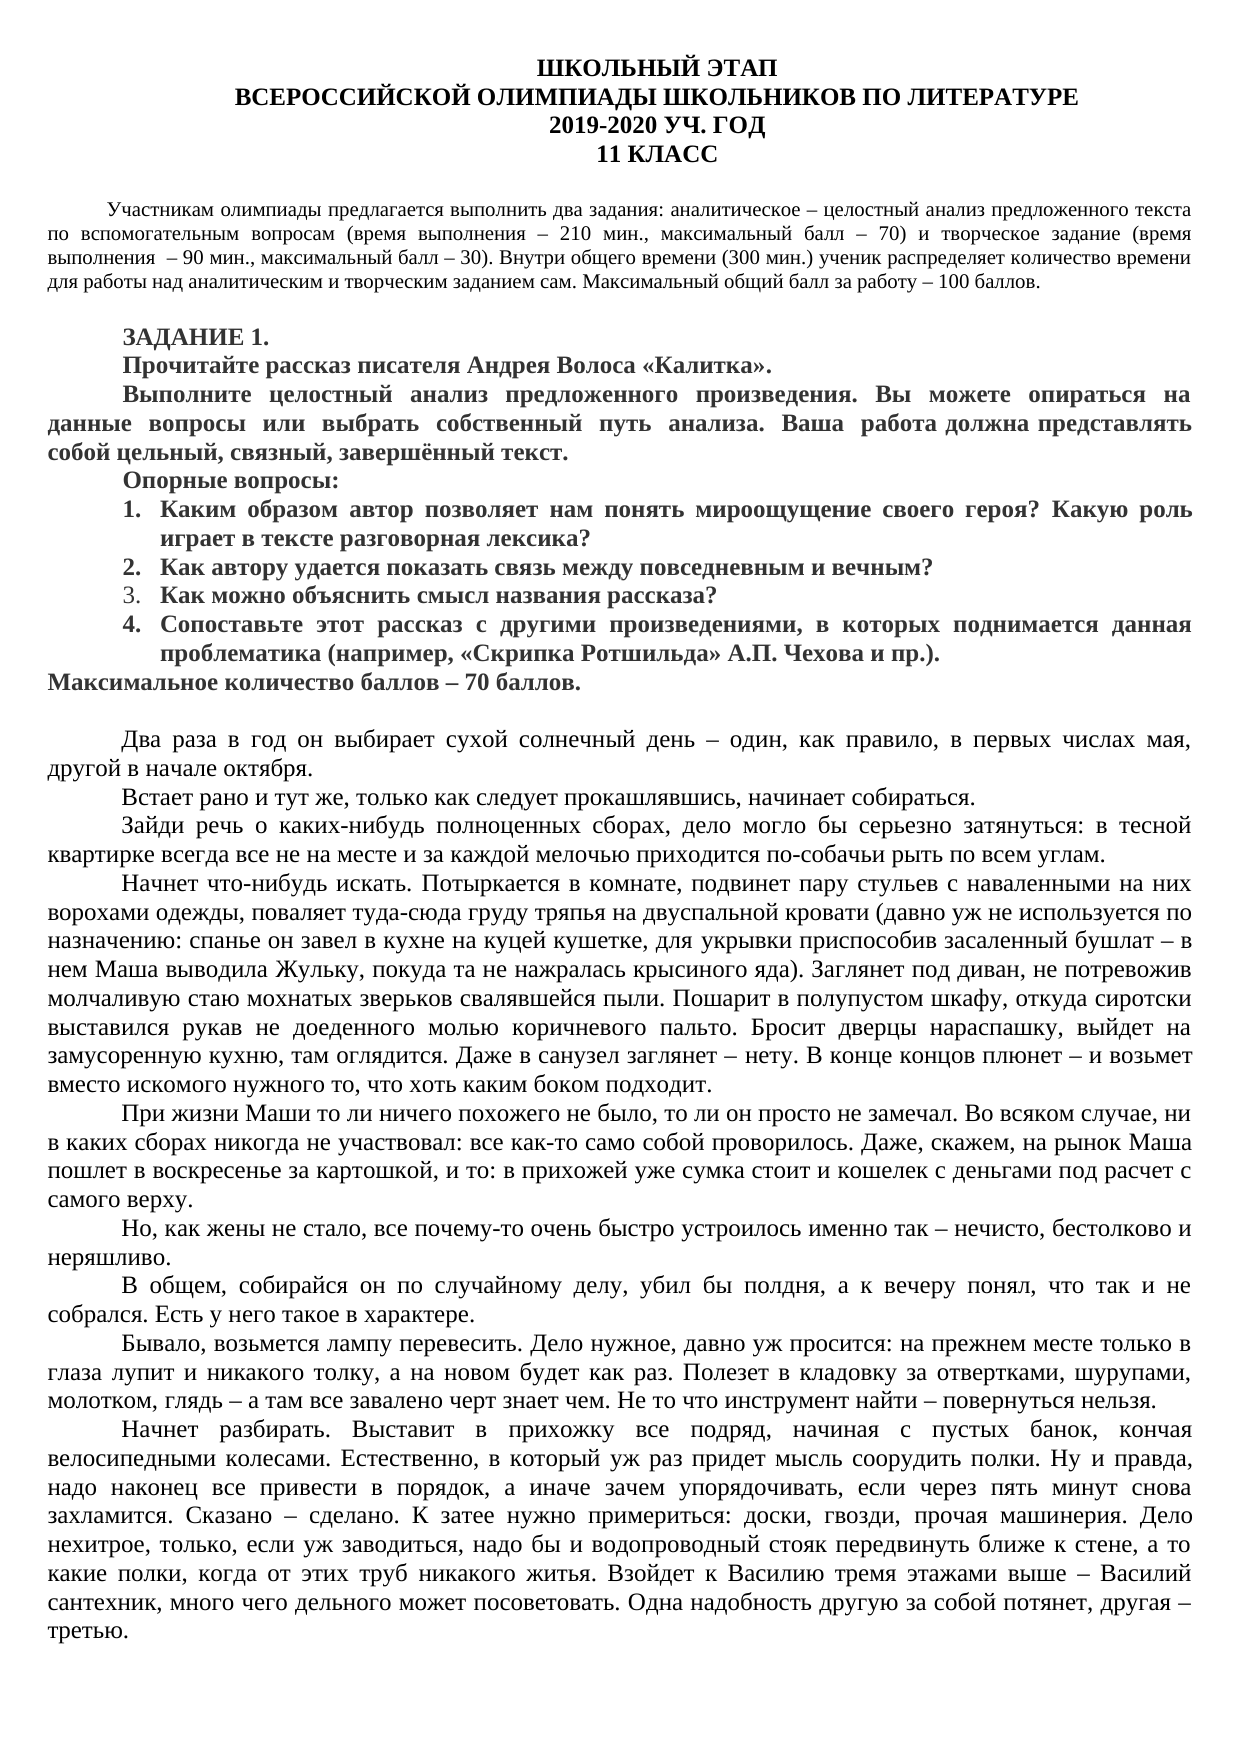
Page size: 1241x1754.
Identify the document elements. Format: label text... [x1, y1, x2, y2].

text ВСЕРОССИЙСКОЙ ОЛИМПИАДЫ ШКОЛЬНИКОВ ПО ЛИТЕРАТУРЕ [47, 82, 1193, 111]
text Опорные вопросы: [47, 466, 1193, 494]
text Зайди речь о каких-нибудь полноценных сборах, дело могло бы серьезно затянуться: в тесной квартирке всегда все не на месте и за каждой мелочью приходится по-собачьи рыть по всем углам. [47, 811, 1193, 868]
text Выполните целостный анализ предложенного произведения. Вы можете опираться на данные вопросы или выбрать собственный путь анализа. Ваша работа должна представлять собой цельный, связный, завершённый текст. [47, 379, 1193, 466]
list Каким образом автор позволяет нам понять мироощущение своего героя? Какую роль играет в тексте разговорная лексика? [122, 494, 1193, 552]
text ШКОЛЬНЫЙ ЭТАП [47, 53, 1193, 82]
text Максимальное количество баллов – 70 баллов. [47, 667, 1193, 696]
text При жизни Маши то ли ничего похожего не было, то ли он просто не замечал. Во всяком случае, ни в каких сборах никогда не участвовал: все как-то само собой проворилось. Даже, скажем, на рынок Маша пошлет в воскресенье за картошкой, и то: в прихожей уже сумка стоит и кошелек с деньгами под расчет с самого верху. [47, 1098, 1193, 1213]
text 2019-2020 УЧ. ГОД [47, 111, 1193, 139]
list Сопоставьте этот рассказ с другими произведениями, в которых поднимается данная проблематика (например, «Скрипка Ротшильда» А.П. Чехова и пр.). [122, 609, 1193, 667]
text Бывало, возьмется лампу перевесить. Дело нужное, давно уж просится: на прежнем месте только в глаза лупит и никакого толку, а на новом будет как раз. Полезет в кладовку за отвертками, шурупами, молотком, глядь – а там все завалено черт знает чем. Не то что инструмент найти – повернуться нельзя. [47, 1328, 1193, 1414]
text Начнет что-нибудь искать. Потыркается в комнате, подвинет пару стульев с наваленными на них ворохами одежды, поваляет туда-сюда груду тряпья на двуспальной кровати (давно уж не используется по назначению: спанье он завел в кухне на куцей кушетке, для укрывки приспособив засаленный бушлат – в нем Маша выводила Жульку, покуда та не нажралась крысиного яда). Заглянет под диван, не потревожив молчаливую стаю мохнатых зверьков свалявшейся пыли. Пошарит в полупустом шкафу, откуда сиротски выставился рукав не доеденного молью коричневого пальто. Бросит дверцы нараспашку, выйдет на замусоренную кухню, там оглядится. Даже в санузел заглянет – нету. В конце концов плюнет – и возьмет вместо искомого нужного то, что хоть каким боком подходит. [47, 868, 1193, 1098]
text ЗАДАНИЕ 1. [47, 322, 1193, 351]
text Но, как жены не стало, все почему-то очень быстро устроилось именно так – нечисто, бестолково и неряшливо. [47, 1213, 1193, 1271]
text Встает рано и тут же, только как следует прокашлявшись, начинает собираться. [47, 782, 1193, 811]
list Как можно объяснить смысл названия рассказа? [122, 581, 1193, 609]
text Начнет разбирать. Выставит в прихожку все подряд, начиная с пустых банок, кончая велосипедными колесами. Естественно, в который уж раз придет мысль соорудить полки. Ну и правда, надо наконец все привести в порядок, а иначе зачем упорядочивать, если через пять минут снова захламится. Сказано – сделано. К затее нужно примериться: доски, гвозди, прочая машинерия. Дело нехитрое, только, если уж заводиться, надо бы и водопроводный стояк передвинуть ближе к стене, а то какие полки, когда от этих труб никакого житья. Взойдет к Василию тремя этажами выше – Василий сантехник, много чего дельного может посоветовать. Одна надобность другую за собой потянет, другая – третью. [47, 1414, 1193, 1644]
list Как автору удается показать связь между повседневным и вечным? [122, 552, 1193, 581]
text Прочитайте рассказ писателя Андрея Волоса «Калитка». [47, 351, 1193, 379]
text Два раза в год он выбирает сухой солнечный день – один, как правило, в первых числах мая, другой в начале октября. [47, 724, 1193, 782]
text Участникам олимпиады предлагается выполнить два задания: аналитическое – целостный анализ предложенного текста по вспомогательным вопросам (время выполнения – 210 мин., максимальный балл – 70) и творческое задание (время выполнения – 90 мин., максимальный балл – 30). Внутри общего времени (300 мин.) ученик распределяет количество времени для работы над аналитическим и творческим заданием сам. Максимальный общий балл за работу – 100 баллов. [47, 197, 1193, 293]
text 11 КЛАСС [47, 139, 1193, 168]
text В общем, собирайся он по случайному делу, убил бы полдня, а к вечеру понял, что так и не собрался. Есть у него такое в характере. [47, 1271, 1193, 1328]
